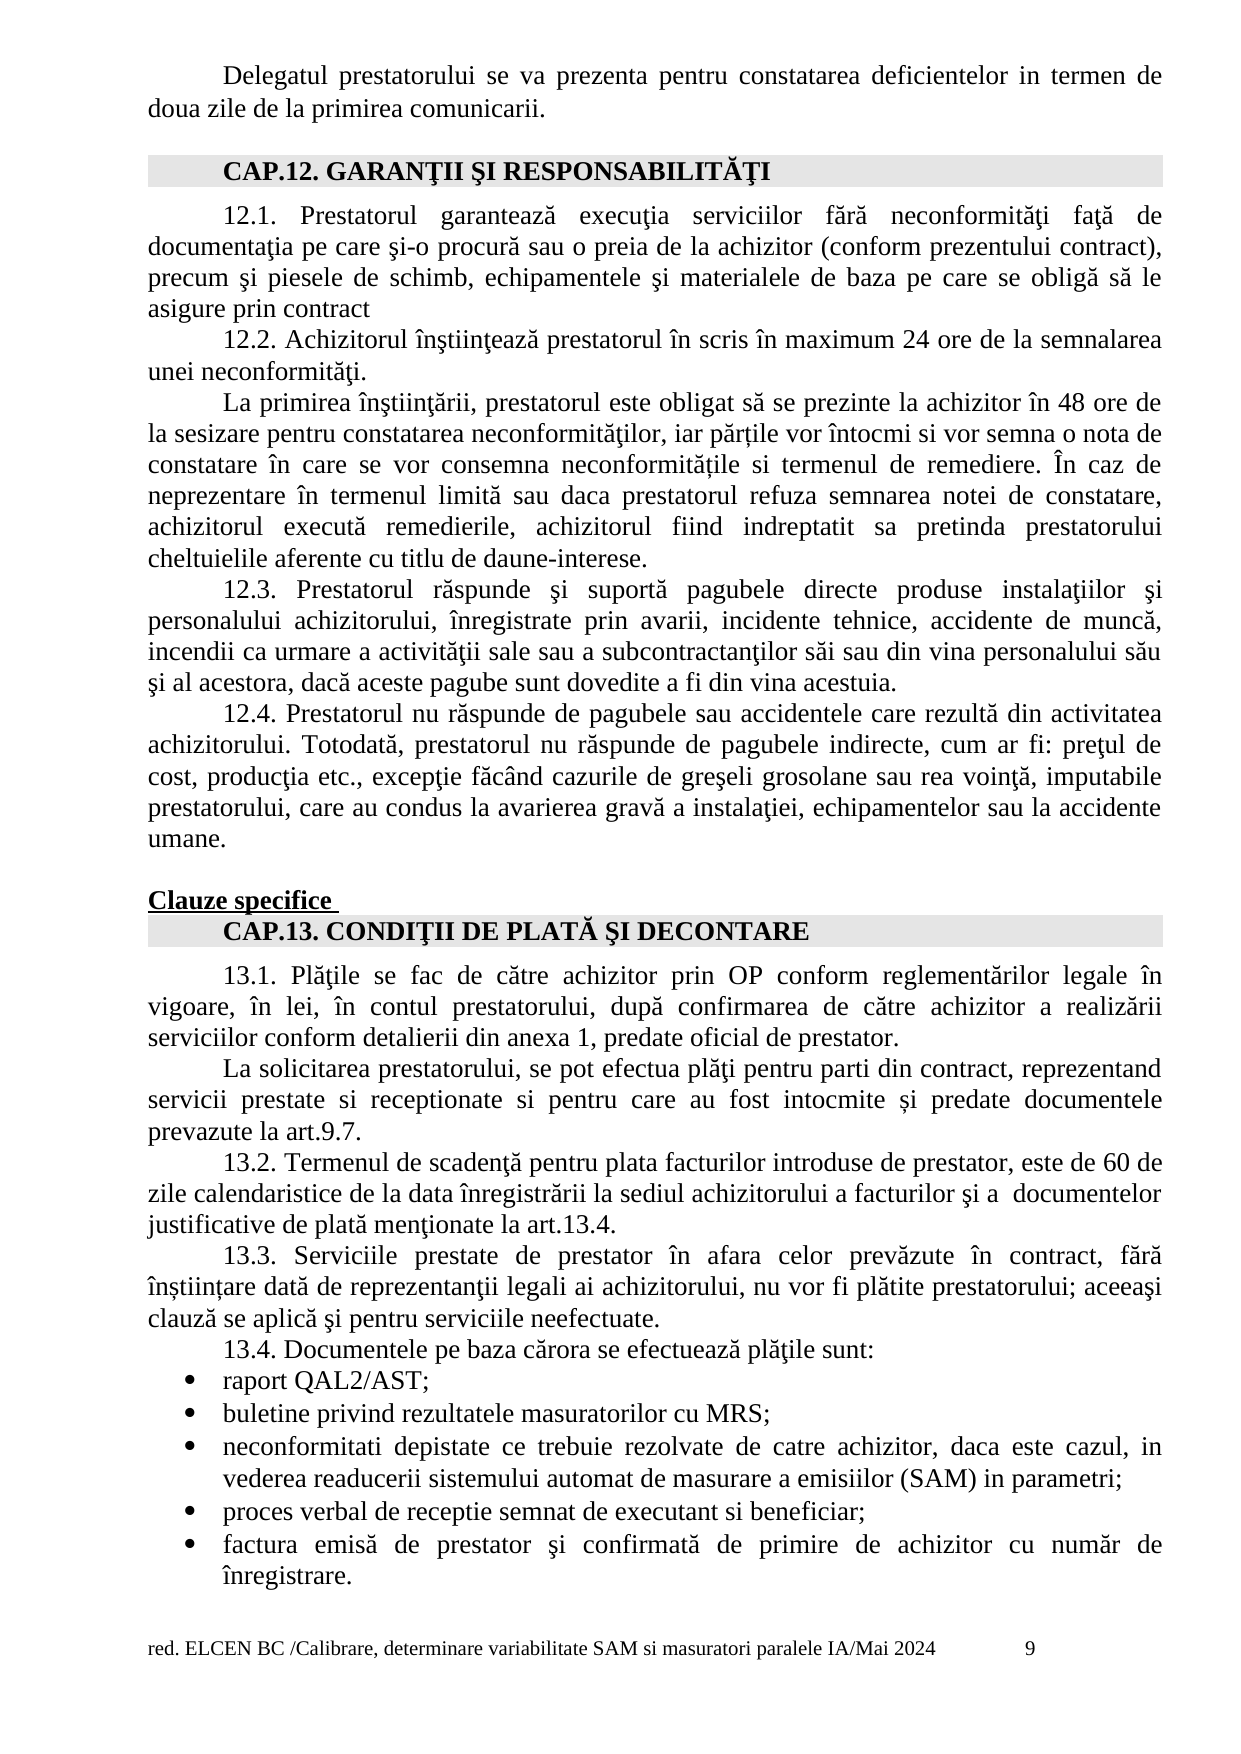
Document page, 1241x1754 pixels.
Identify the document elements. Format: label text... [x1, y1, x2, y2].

text 13.1. Plăţile se fac de către achizitor prin OP conform reglementărilor legale în vigoare, în lei, în contul prestatorului, după confirmarea de către achizitor a realizării serviciilor conform detalierii din anexa 1, predate oficial de prestator. [148, 959, 1163, 1052]
text Clauze specifice [148, 884, 1163, 915]
subtitle CAP.13. CONDIŢII DE PLATĂ ŞI DECONTARE [148, 915, 1163, 947]
list proces verbal de receptie semnat de executant si beneficiar; [185, 1495, 1163, 1526]
list raport QAL2/AST; [185, 1364, 1163, 1395]
text La primirea înştiinţării, prestatorul este obligat să se prezinte la achizitor în 48 ore de la sesizare pentru constatarea neconformităţilor, iar părțile vor întocmi si vor semna o nota de constatare în care se vor consemna neconformitățile si termenul de remediere. În caz de neprezentare în termenul limită sau daca prestatorul refuza semnarea notei de constatare, achizitorul execută remedierile, achizitorul fiind indreptatit sa pretinda prestatorului cheltuielile aferente cu titlu de daune-interese. [148, 386, 1163, 573]
text 12.3. Prestatorul răspunde şi suportă pagubele directe produse instalaţiilor şi personalului achizitorului, înregistrate prin avarii, incidente tehnice, accidente de muncă, incendii ca urmare a activităţii sale sau a subcontractanţilor săi sau din vina personalului său şi al acestora, dacă aceste pagube sunt dovedite a fi din vina acestuia. [148, 573, 1163, 697]
text Delegatul prestatorului se va prezenta pentru constatarea deficientelor in termen de doua zile de la primirea comunicarii. [148, 59, 1163, 123]
list factura emisă de prestator şi confirmată de primire de achizitor cu număr de înregistrare. [185, 1528, 1163, 1590]
subtitle CAP.12. GARANŢII ŞI RESPONSABILITĂŢI [148, 155, 1163, 187]
list buletine privind rezultatele masuratorilor cu MRS; [185, 1397, 1163, 1428]
text La solicitarea prestatorului, se pot efectua plăţi pentru parti din contract, reprezentand servicii prestate si receptionate si pentru care au fost intocmite și predate documentele prevazute la art.9.7. [148, 1052, 1163, 1146]
list neconformitati depistate ce trebuie rezolvate de catre achizitor, daca este cazul, in vederea readucerii sistemului automat de masurare a emisiilor (SAM) in parametri; [185, 1429, 1163, 1493]
text 12.4. Prestatorul nu răspunde de pagubele sau accidentele care rezultă din activitatea achizitorului. Totodată, prestatorul nu răspunde de pagubele indirecte, cum ar fi: preţul de cost, producţia etc., excepţie făcând cazurile de greşeli grosolane sau rea voinţă, imputabile prestatorului, care au condus la avarierea gravă a instalaţiei, echipamentelor sau la accidente umane. [148, 697, 1163, 853]
text 12.2. Achizitorul înştiinţează prestatorul în scris în maximum 24 ore de la semnalarea unei neconformităţi. [148, 324, 1163, 386]
text 12.1. Prestatorul garantează execuţia serviciilor fără neconformităţi faţă de documentaţia pe care şi-o procură sau o preia de la achizitor (conform prezentului contract), precum şi piesele de schimb, echipamentele şi materialele de baza pe care se obligă să le asigure prin contract [148, 199, 1163, 324]
text 13.4. Documentele pe baza cărora se efectuează plăţile sunt: [148, 1333, 1163, 1364]
text 13.3. Serviciile prestate de prestator în afara celor prevăzute în contract, fără înștiințare dată de reprezentanţii legali ai achizitorului, nu vor fi plătite prestatorului; aceeaşi clauză se aplică şi pentru serviciile neefectuate. [148, 1239, 1163, 1333]
text 13.2. Termenul de scadenţă pentru plata facturilor introduse de prestator, este de 60 de zile calendaristice de la data înregistrării la sediul achizitorului a facturilor şi a documentelor justificative de plată menţionate la art.13.4. [148, 1146, 1163, 1239]
